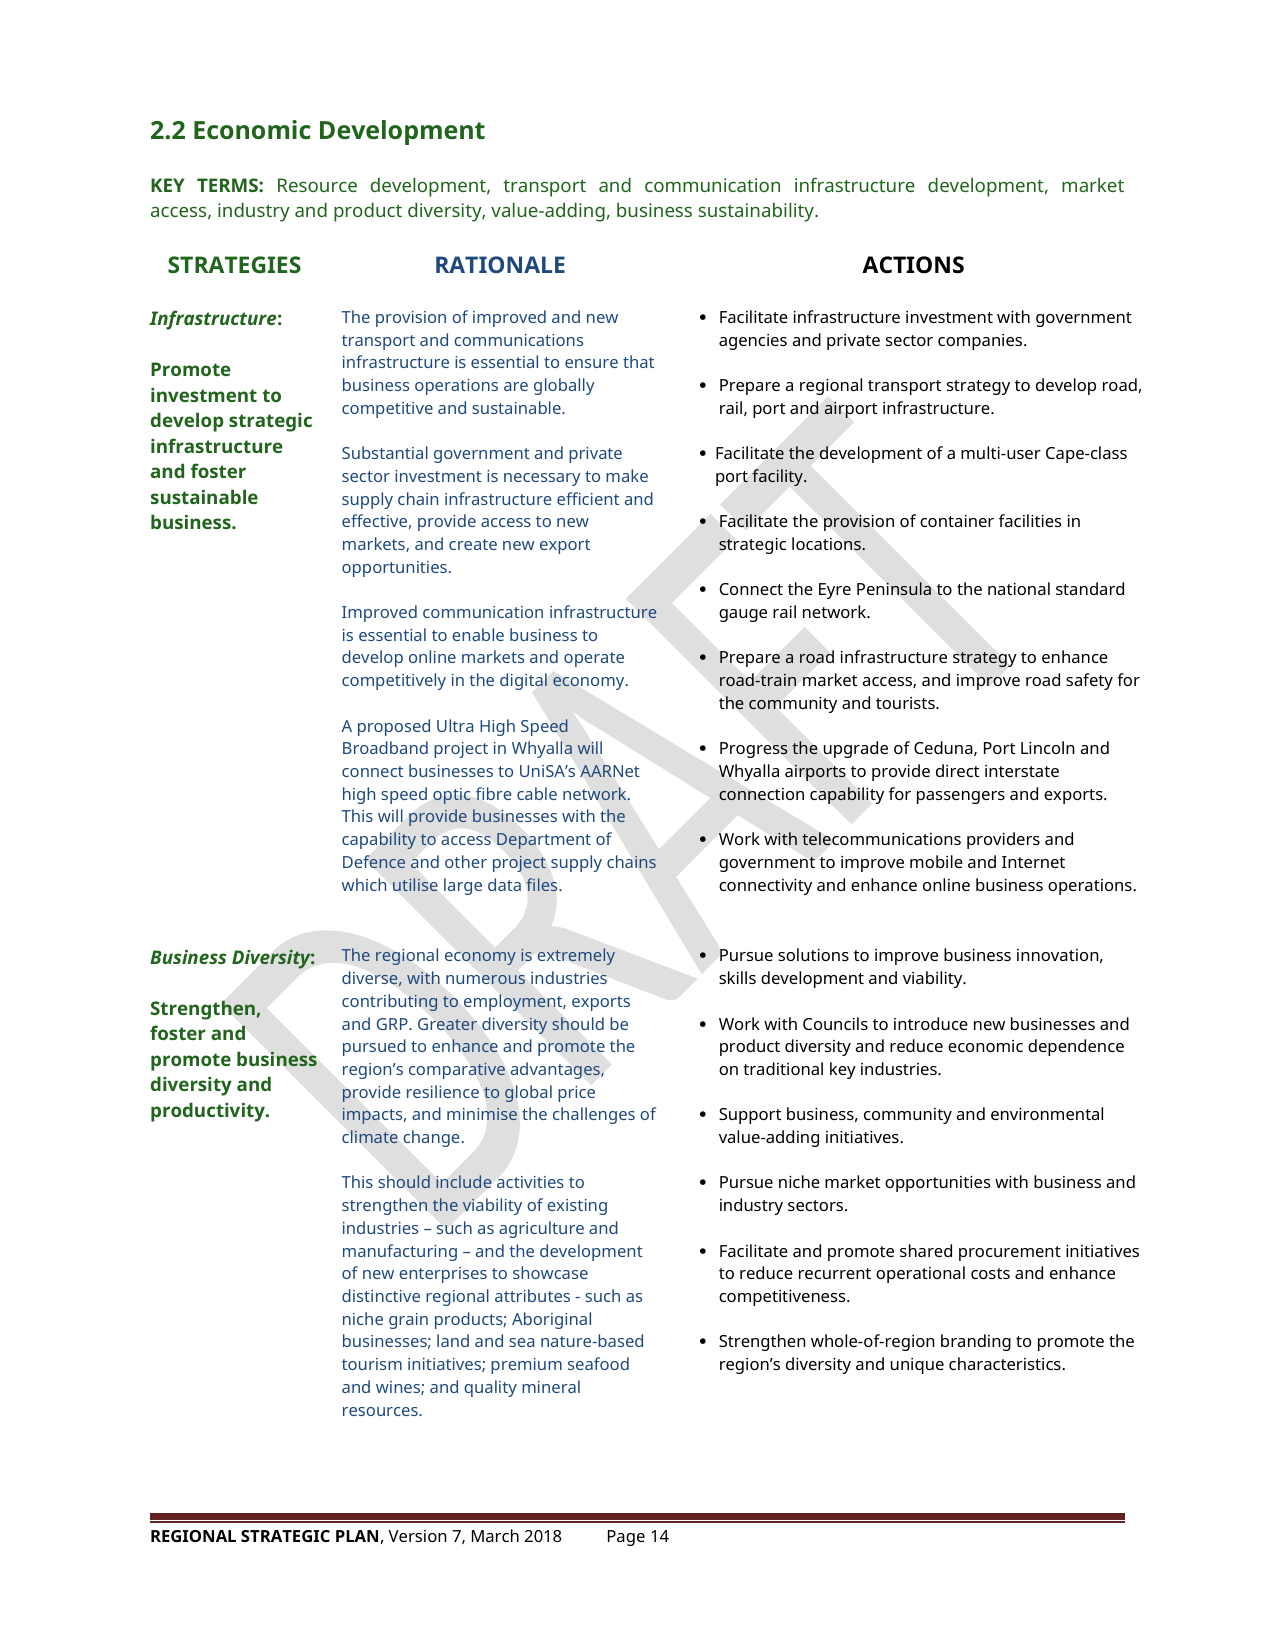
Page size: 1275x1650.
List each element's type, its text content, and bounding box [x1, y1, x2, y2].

table_cell Connect the Eyre Peninsula to the national standard gauge rail network. [670, 578, 1157, 646]
table_header ACTIONS [670, 249, 1157, 280]
table_cell Facilitate the development of a multi-user Cape-class port facility. [670, 442, 1157, 510]
table_cell Prepare a regional transport strategy to develop road, rail, port and airport infrastructure. [670, 374, 1157, 442]
table_cell Facilitate the provision of container facilities in strategic locations. [670, 510, 1157, 578]
table_header RATIONALE [330, 249, 670, 280]
table_cell Progress the upgrade of Ceduna, Port Lincoln and Whyalla airports to provide direct interstate connection capability for passengers and exports. [670, 737, 1157, 828]
table_header Infrastructure: Promote investment to develop strategic infrastructure and foster sustainable business. [139, 305, 330, 918]
table_header Business Diversity: Strengthen, foster and promote business diversity and productivity. [139, 944, 330, 1444]
table_header Facilitate infrastructure investment with government agencies and private sector companies. [670, 305, 1157, 373]
table_header STRATEGIES [139, 249, 330, 280]
table_header The regional economy is extremely diverse, with numerous industries contributing to employment, exports and GRP. Greater diversity should be pursued to enhance and promote the region’s comparative advantages, provide resilience to global price impacts, and minimise the challenges of climate change. This should include activities to strengthen the viability of existing industries – such as agriculture and manufacturing – and the development of new enterprises to showcase distinctive regional attributes - such as niche grain products; Aboriginal businesses; land and sea nature-based tourism initiatives; premium seafood and wines; and quality mineral resources. [330, 944, 670, 1444]
table_cell Pursue niche market opportunities with business and industry sectors. [670, 1171, 1157, 1239]
table_cell Strengthen whole-of-region branding to promote the region’s diversity and unique characteristics. [670, 1330, 1157, 1444]
text 2.2 Economic Development [150, 112, 1125, 147]
table_header Pursue solutions to improve business innovation, skills development and viability. [670, 944, 1157, 1012]
table_cell Facilitate and promote shared procurement initiatives to reduce recurrent operational costs and enhance competitiveness. [670, 1239, 1157, 1330]
table_cell Work with telecommunications providers and government to improve mobile and Internet connectivity and enhance online business operations. [670, 828, 1157, 918]
table_cell Support business, community and environmental value-adding initiatives. [670, 1103, 1157, 1171]
table_header The provision of improved and new transport and communications infrastructure is essential to ensure that business operations are globally competitive and sustainable. Substantial government and private sector investment is necessary to make supply chain infrastructure efficient and effective, provide access to new markets, and create new export opportunities. Improved communication infrastructure is essential to enable business to develop online markets and operate competitively in the digital economy. A proposed Ultra High Speed Broadband project in Whyalla will connect businesses to UniSA’s AARNet high speed optic fibre cable network. This will provide businesses with the capability to access Department of Defence and other project supply chains which utilise large data files. [330, 305, 670, 918]
table_cell Prepare a road infrastructure strategy to enhance road-train market access, and improve road safety for the community and tourists. [670, 646, 1157, 737]
table_cell Work with Councils to introduce new businesses and product diversity and reduce economic dependence on traditional key industries. [670, 1012, 1157, 1103]
text KEY TERMS: Resource development, transport and communication infrastructure development, market access, industry and product diversity, value-adding, business sustainability. [150, 172, 1125, 223]
